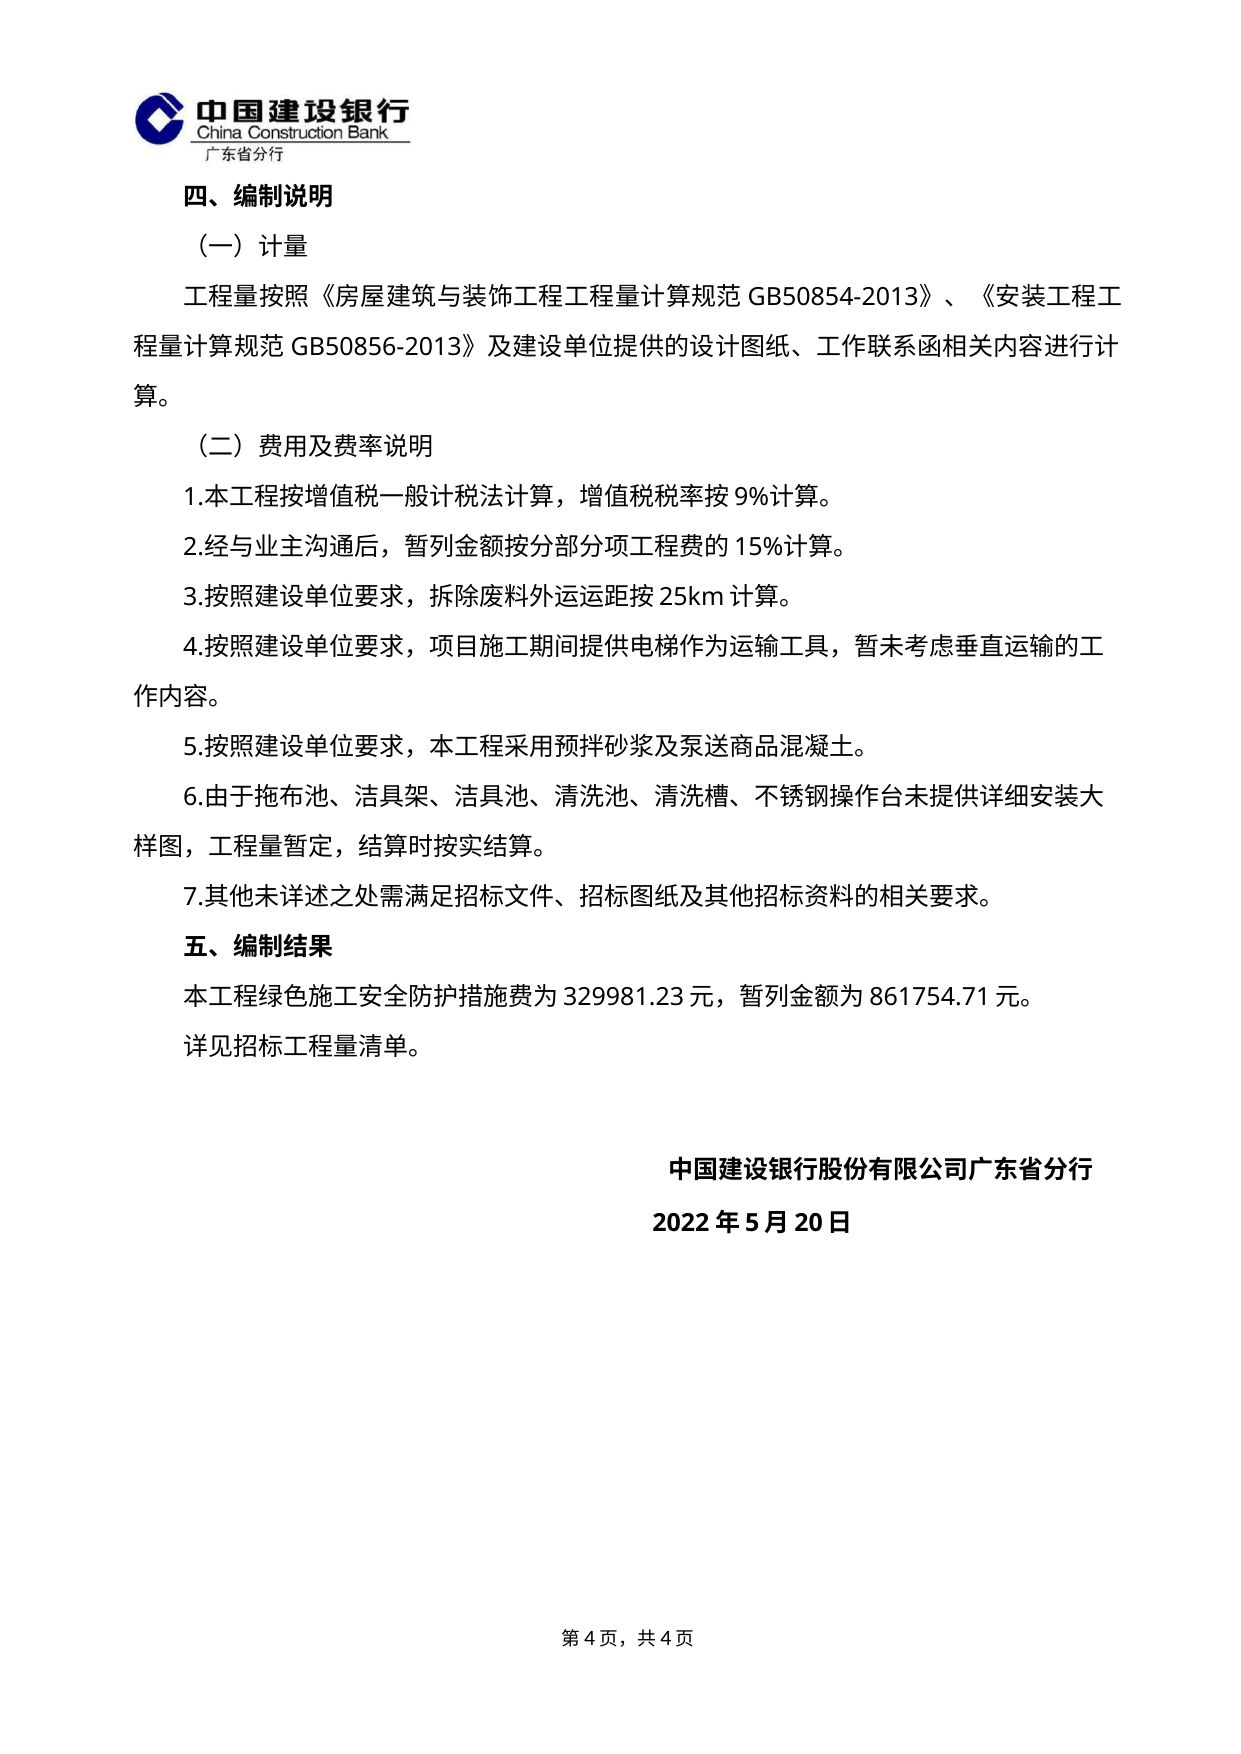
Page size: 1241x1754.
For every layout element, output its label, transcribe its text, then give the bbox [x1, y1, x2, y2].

text 5.按照建设单位要求，本工程采用预拌砂浆及泵送商品混凝土。 [133, 716, 1122, 766]
list 费用及费率说明 [133, 416, 1122, 466]
text 详见招标工程量清单。 [133, 1016, 1122, 1066]
list 工程量按照《房屋建筑与装饰工程工程量计算规范GB50854-2013》、《安装工程工程量计算规范GB50856-2013》及建设单位提供的设计图纸、工作联系函相关内容进行计算。 [133, 266, 1122, 416]
text 3.按照建设单位要求，拆除废料外运运距按25km计算。 [133, 566, 1122, 616]
text 四、编制说明 [133, 166, 1122, 216]
text 中国建设银行股份有限公司广东省分行 [133, 1137, 1093, 1189]
text 本工程绿色施工安全防护措施费为329981.23元，暂列金额为861754.71元。 [133, 966, 1122, 1016]
text 2022年5月20日 [133, 1189, 1093, 1241]
text 4.按照建设单位要求，项目施工期间提供电梯作为运输工具，暂未考虑垂直运输的工作内容。 [133, 616, 1122, 716]
text 7.其他未详述之处需满足招标文件、招标图纸及其他招标资料的相关要求。 [133, 866, 1122, 916]
text 2.经与业主沟通后，暂列金额按分部分项工程费的15%计算。 [133, 516, 1122, 566]
text 1.本工程按增值税一般计税法计算，增值税税率按9%计算。 [183, 466, 1122, 516]
picture [132, 88, 413, 164]
list 计量 [133, 216, 1122, 266]
text 五、编制结果 [133, 916, 1122, 966]
text 6.由于拖布池、洁具架、洁具池、清洗池、清洗槽、不锈钢操作台未提供详细安装大样图，工程量暂定，结算时按实结算。 [133, 766, 1122, 866]
